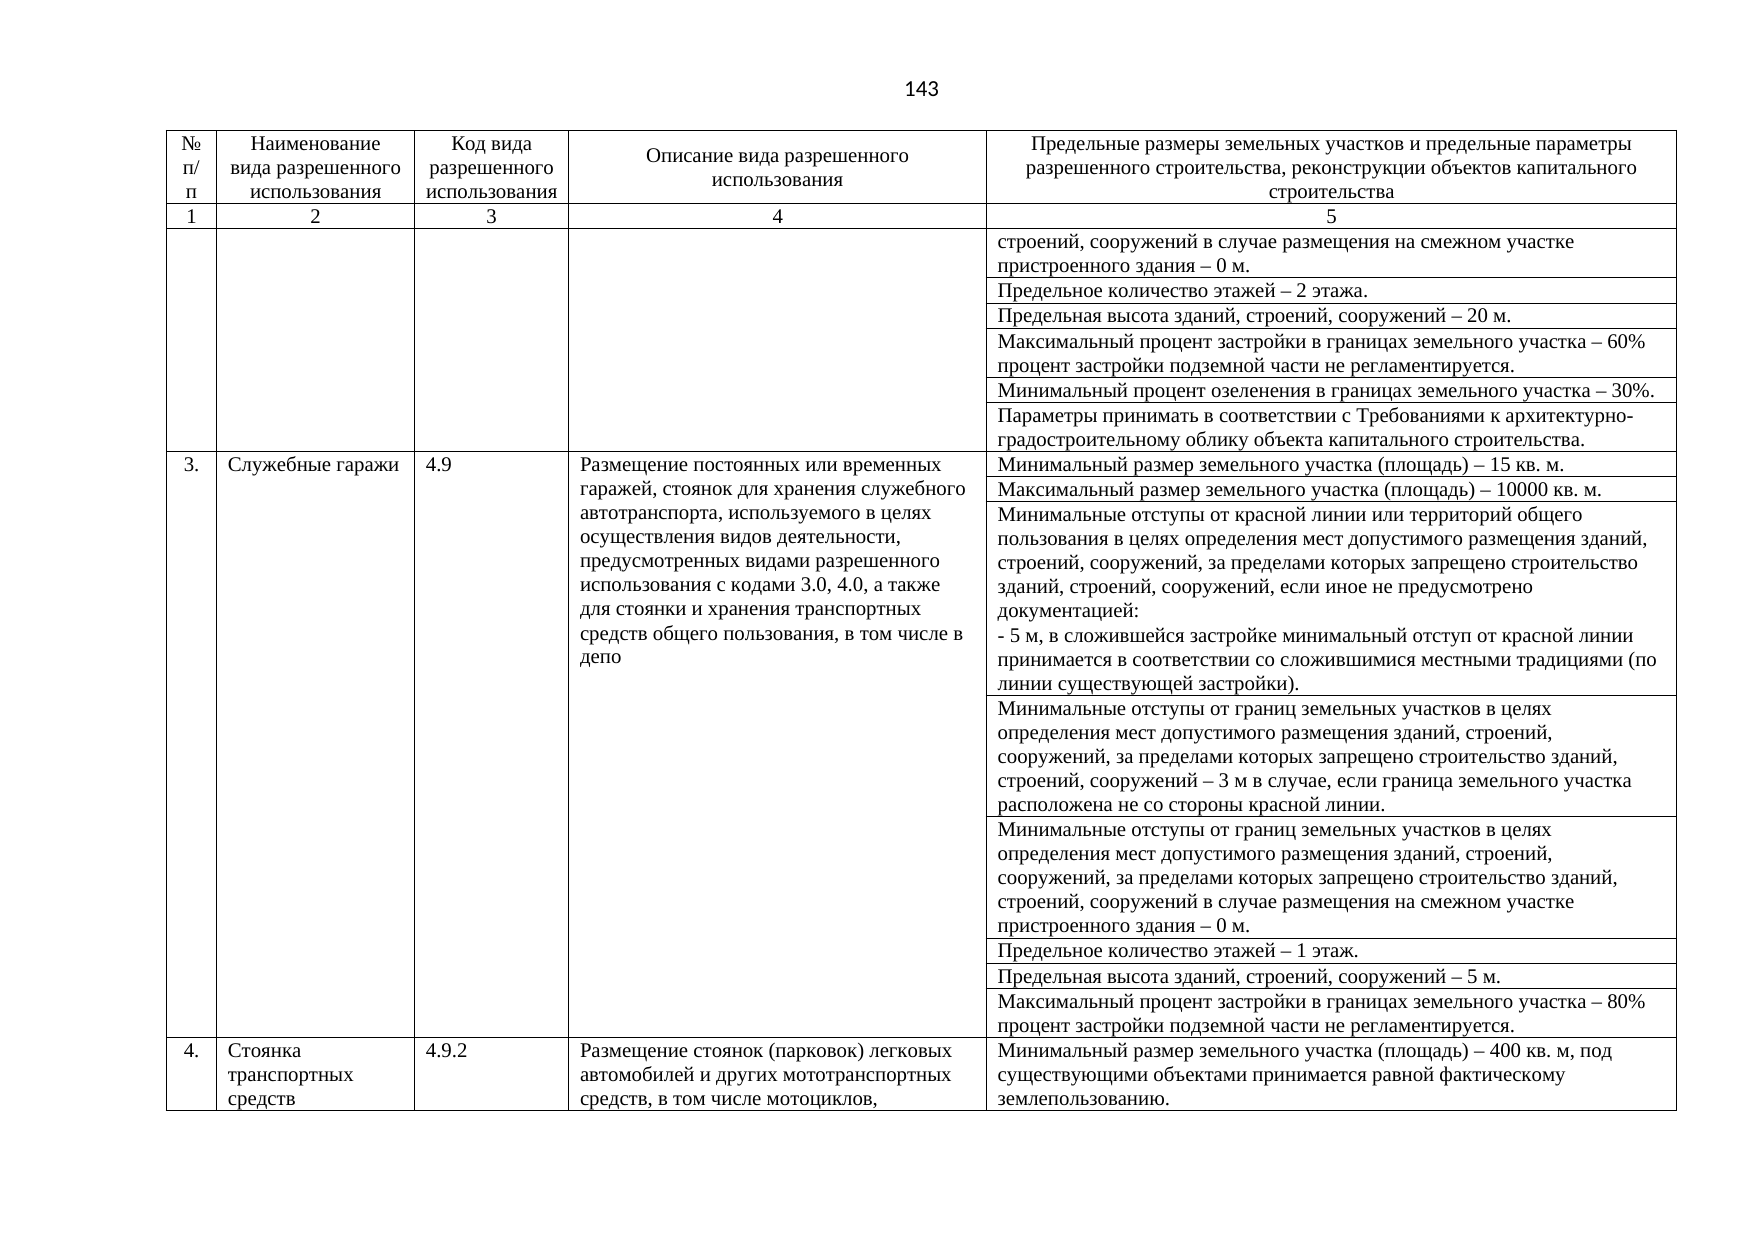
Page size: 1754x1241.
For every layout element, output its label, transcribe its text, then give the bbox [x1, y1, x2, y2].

table_cell 3. [167, 452, 216, 1037]
table_cell Минимальный размер земельного участка (площадь) – 400 кв. м, под существующими объектами принимается равной фактическому землепользованию. [987, 1038, 1676, 1110]
table_cell 1 [167, 204, 216, 228]
table_header Код вида разрешенного использования [415, 131, 568, 203]
table_header Предельные размеры земельных участков и предельные параметры разрешенного строительства, реконструкции объектов капитального строительства [987, 131, 1676, 203]
table_cell Предельное количество этажей – 1 этаж. [987, 939, 1676, 962]
table_cell Минимальные отступы от красной линии или территорий общего пользования в целях определения мест допустимого размещения зданий, строений, сооружений, за пределами которых запрещено строительство зданий, строений, сооружений, если иное не предусмотрено документацией: - 5 м, в сложившейся застройке минимальный отступ от красной линии принимается в соответствии со сложившимися местными традициями (по линии существующей застройки). [987, 502, 1676, 695]
table_cell Предельная высота зданий, строений, сооружений – 20 м. [987, 304, 1676, 327]
table_cell 3 [415, 204, 568, 228]
table_cell Минимальные отступы от границ земельных участков в целях определения мест допустимого размещения зданий, строений, сооружений, за пределами которых запрещено строительство зданий, строений, сооружений – 3 м в случае, если граница земельного участка расположена не со стороны красной линии. [987, 696, 1676, 816]
table_cell Размещение постоянных или временных гаражей, стоянок для хранения служебного автотранспорта, используемого в целях осуществления видов деятельности, предусмотренных видами разрешенного использования с кодами 3.0, 4.0, а также для стоянки и хранения транспортных средств общего пользования, в том числе в депо [569, 452, 986, 1037]
table_header № п/п [167, 131, 216, 203]
table_cell 4.9.2 [415, 1038, 568, 1110]
table_header Описание вида разрешенного использования [569, 131, 986, 203]
table_cell 2 [217, 204, 414, 228]
table_cell 5 [987, 204, 1676, 228]
table_cell 4. [167, 1038, 216, 1110]
table_cell Стоянка транспортных средств [217, 1038, 414, 1110]
table_cell Максимальный процент застройки в границах земельного участка – 80% процент застройки подземной части не регламентируется. [987, 989, 1676, 1037]
table_cell 4 [569, 204, 986, 228]
table_cell Служебные гаражи [217, 452, 414, 1037]
table_cell Максимальный процент застройки в границах земельного участка – 60% процент застройки подземной части не регламентируется. [987, 329, 1676, 377]
table_cell Минимальный процент озеленения в границах земельного участка – 30%. [987, 378, 1676, 402]
table_cell Минимальный размер земельного участка (площадь) – 15 кв. м. [987, 452, 1676, 476]
table_cell Предельное количество этажей – 2 этажа. [987, 278, 1676, 302]
table_cell Предельная высота зданий, строений, сооружений – 5 м. [987, 964, 1676, 988]
table_cell 4.9 [415, 452, 568, 1037]
table_cell Параметры принимать в соответствии с Требованиями к архитектурно-градостроительному облику объекта капитального строительства. [987, 403, 1676, 451]
table_header Наименование вида разрешенного использования [217, 131, 414, 203]
table_cell Максимальный размер земельного участка (площадь) – 10000 кв. м. [987, 477, 1676, 501]
